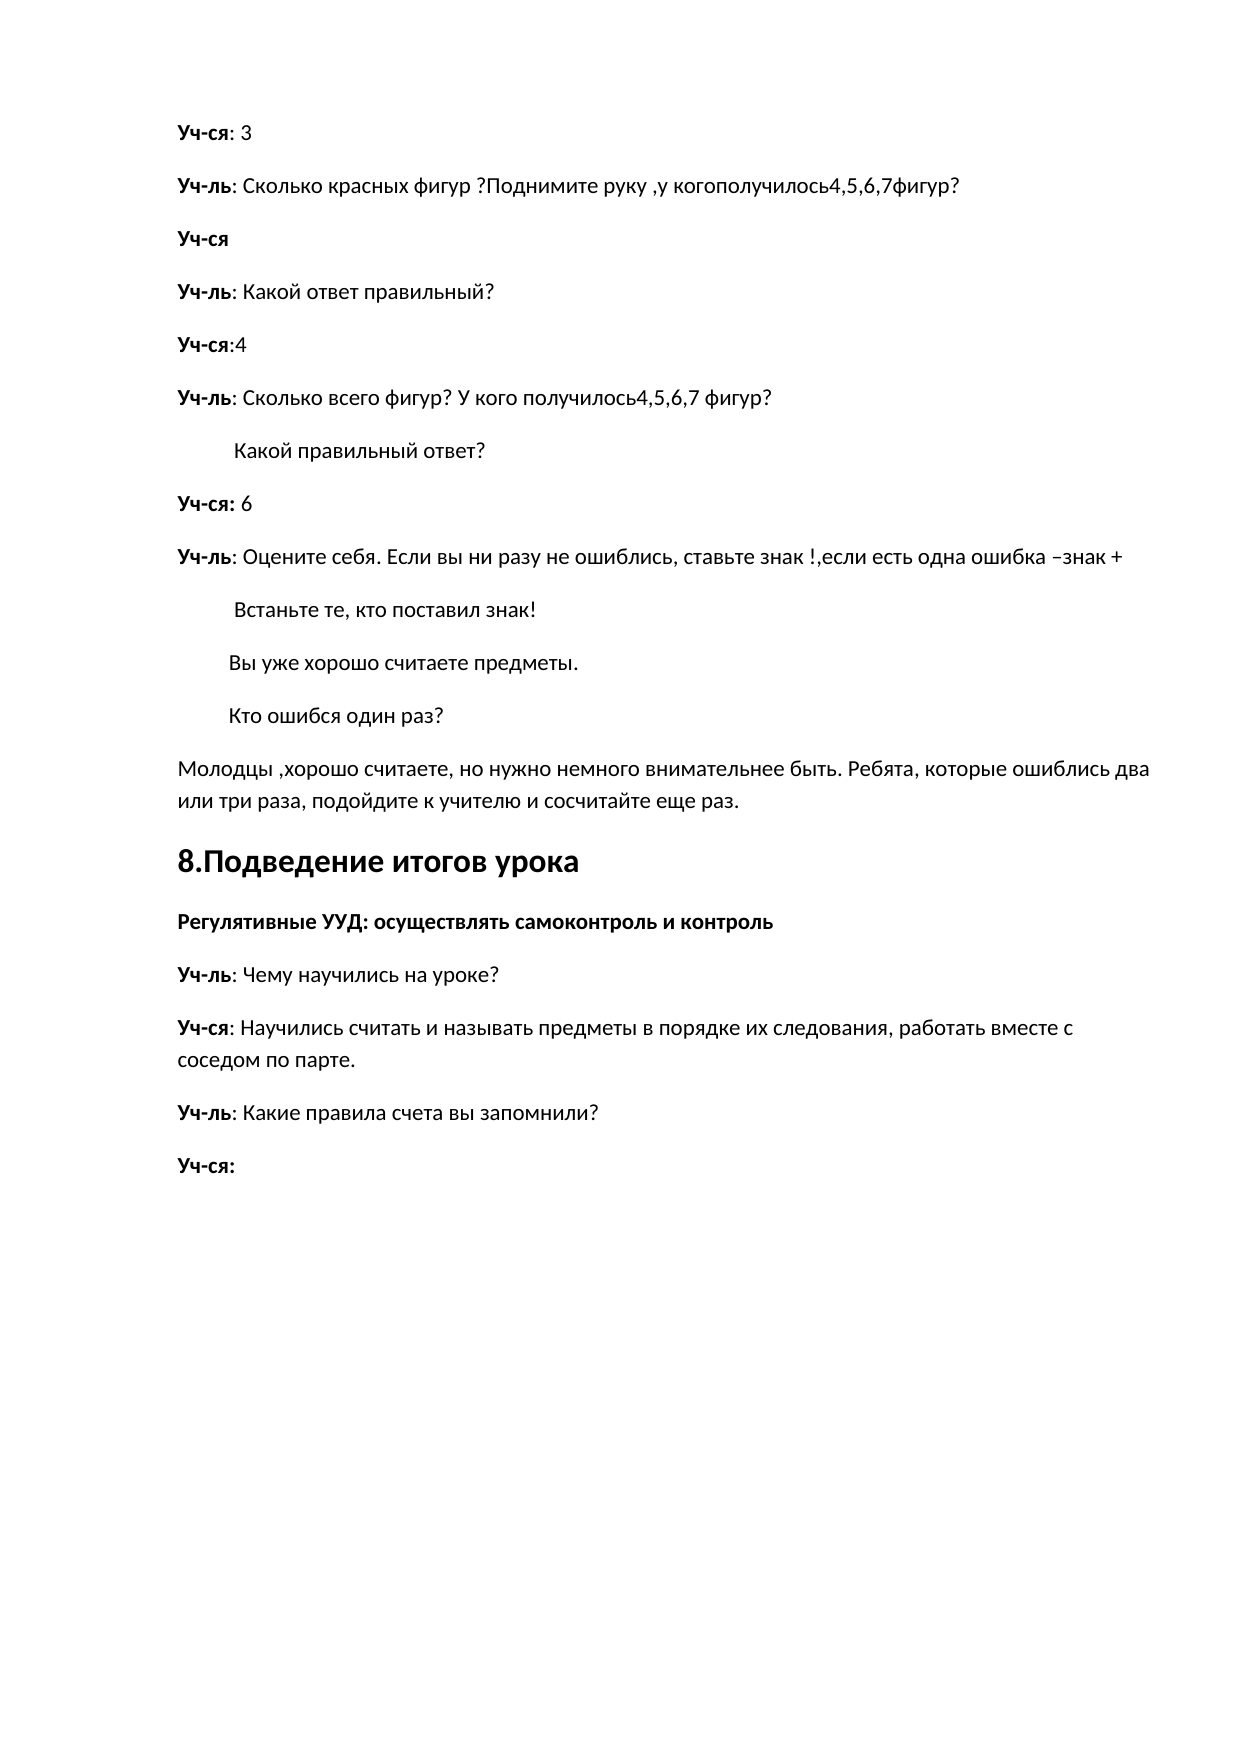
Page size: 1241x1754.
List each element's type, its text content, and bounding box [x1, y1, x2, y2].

text Уч-ся: 3 [177, 118, 1152, 146]
text Встаньте те, кто поставил знак! [177, 595, 1152, 623]
text Молодцы ,хорошо считаете, но нужно немного внимательнее быть. Ребята, которые ошиблись два или три раза, подойдите к учителю и сосчитайте еще раз. [177, 754, 1152, 814]
text Уч-ся: 6 [177, 489, 1152, 517]
text Уч-ль: Сколько всего фигур? У кого получилось4,5,6,7 фигур? [177, 383, 1152, 411]
text Уч-ль: Оцените себя. Если вы ни разу не ошиблись, ставьте знак !,если есть одна ошибка –знак + [177, 542, 1152, 570]
text 8.Подведение итогов урока [177, 839, 1152, 880]
text Уч-ль: Какие правила счета вы запомнили? [177, 1098, 1152, 1126]
text Какой правильный ответ? [177, 436, 1152, 464]
text Уч-ся: [177, 1151, 1152, 1179]
text Уч-ль: Чему научились на уроке? [177, 960, 1152, 988]
text Уч-ся: Научились считать и называть предметы в порядке их следования, работать вместе с соседом по парте. [177, 1013, 1152, 1073]
text Вы уже хорошо считаете предметы. [177, 648, 1152, 676]
text Уч-ль: Какой ответ правильный? [177, 277, 1152, 305]
text Кто ошибся один раз? [177, 701, 1152, 729]
text Регулятивные УУД: осуществлять самоконтроль и контроль [177, 907, 1152, 935]
text Уч-ся:4 [177, 330, 1152, 358]
text Уч-ль: Сколько красных фигур ?Поднимите руку ,у когополучилось4,5,6,7фигур? [177, 171, 1152, 199]
text Уч-ся [177, 224, 1152, 252]
